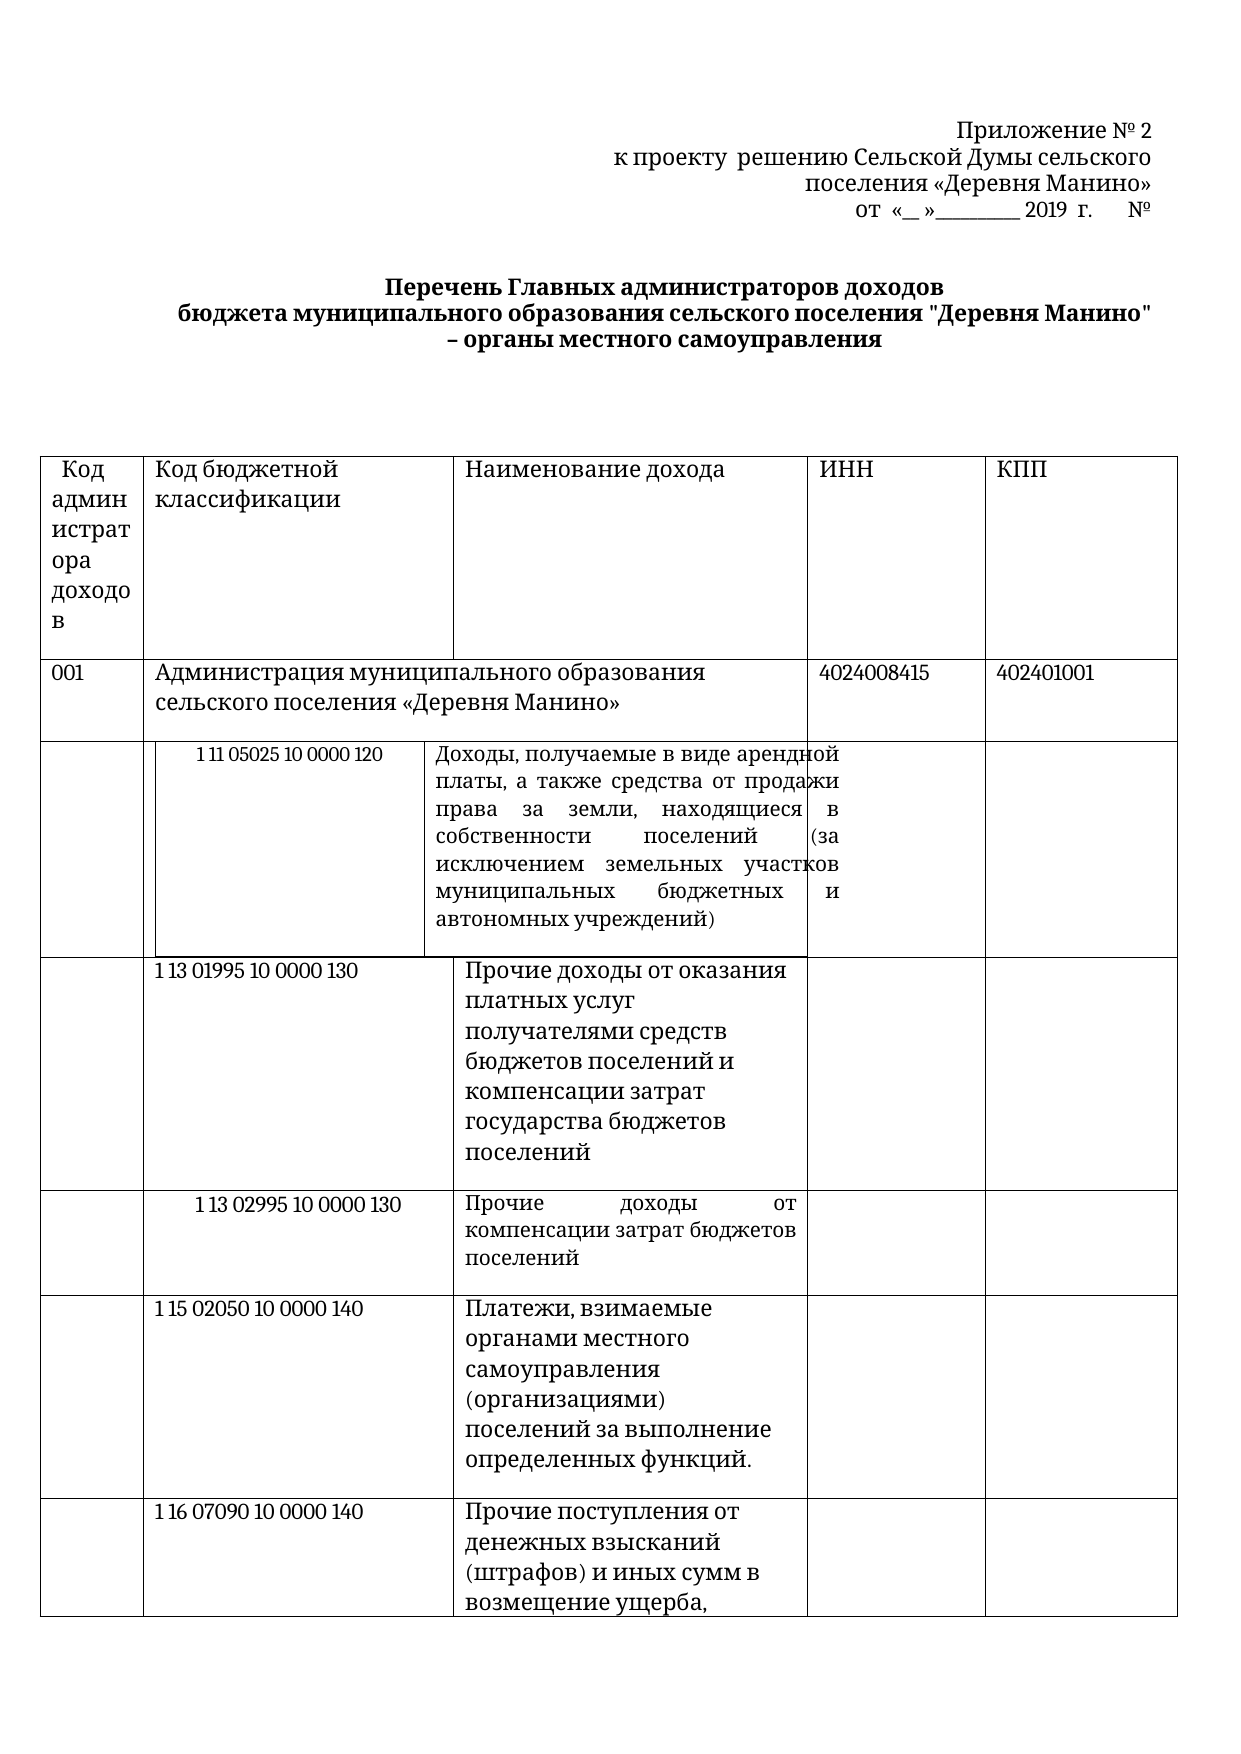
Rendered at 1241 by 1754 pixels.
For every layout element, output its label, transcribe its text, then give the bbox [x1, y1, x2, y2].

text Приложение № 2 [177, 118, 1152, 144]
table_cell 1 13 01995 10 0000 130 [144, 958, 453, 1190]
table_cell [41, 1499, 143, 1616]
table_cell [454, 1499, 807, 1616]
table_cell [808, 958, 985, 1190]
table_cell Прочие доходы от компенсации затрат бюджетов поселений [454, 1191, 807, 1295]
table_cell [144, 742, 155, 957]
table_cell 4024008415 [808, 660, 985, 741]
table_cell 402401001 [986, 660, 1177, 741]
table_cell [808, 1191, 985, 1295]
table_cell [986, 742, 1177, 957]
table_cell 1 13 02995 10 0000 130 [144, 1191, 453, 1295]
table_cell 1 0000 140 [144, 1296, 453, 1498]
table_cell Платежи, взимаемые органами местного самоуправления (организациями) поселений за выполнение определенных функций. [454, 1296, 807, 1498]
table_cell [986, 958, 1177, 1190]
text к проекту решению Сельской Думы сельского [177, 144, 1152, 171]
table_cell 001 [41, 660, 143, 741]
table_cell [41, 958, 143, 1190]
table_cell [41, 1296, 143, 1498]
table_cell [808, 742, 985, 957]
table_cell [41, 1191, 143, 1295]
table_header ИНН [808, 457, 985, 659]
table_cell Администрация муниципального образования сельского поселения «Деревня Манино» [144, 660, 807, 741]
table_cell [156, 742, 424, 956]
table_cell [808, 1499, 985, 1616]
table_header КПП [986, 457, 1177, 659]
text от «__ »__________ 2019 г. № [177, 197, 1152, 223]
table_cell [144, 1499, 453, 1616]
table_cell [425, 742, 807, 956]
text бюджета муниципального образования сельского поселения "Деревня Манино" – органы местного самоуправления [177, 301, 1152, 354]
table_cell [41, 742, 143, 957]
table_cell [986, 1191, 1177, 1295]
text Перечень Главных администраторов доходов [177, 274, 1152, 301]
table_cell [986, 1499, 1177, 1616]
table_cell Прочие доходы от оказания платных услуг получателями средств бюджетов поселений и компенсации затрат государства бюджетов поселений [454, 958, 807, 1190]
table_header Код администратора доходов [41, 457, 143, 659]
table_header Код бюджетной классификации [144, 457, 453, 659]
table_cell [808, 1296, 985, 1498]
table_cell [986, 1296, 1177, 1498]
table_header Наименование дохода [454, 457, 807, 659]
text поселения «Деревня Манино» [177, 171, 1152, 197]
